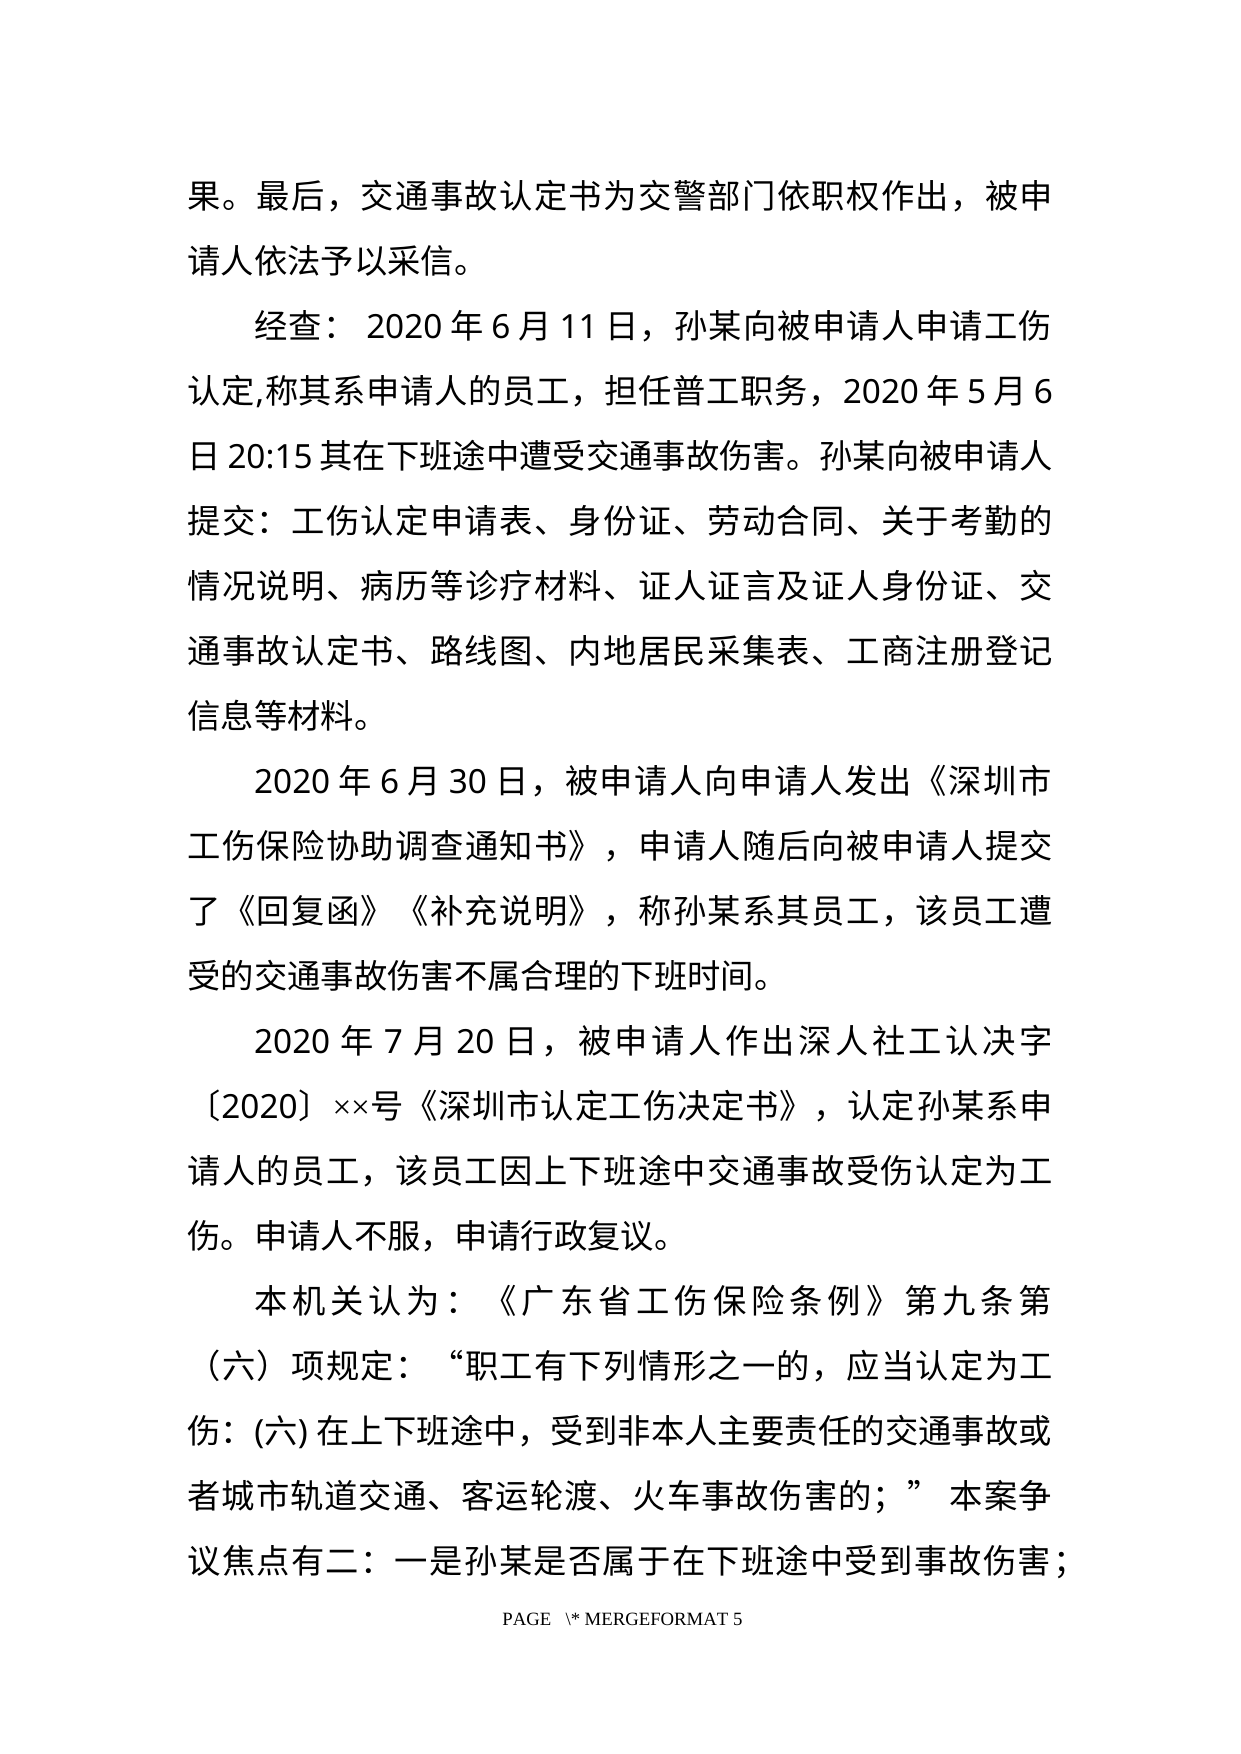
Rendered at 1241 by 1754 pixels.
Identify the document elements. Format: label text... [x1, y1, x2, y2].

text 2020年6月30日，被申请人向申请人发出《深圳市工伤保险协助调查通知书》，申请人随后向被申请人提交了《回复函》《补充说明》，称孙某系其员工，该员工遭受的交通事故伤害不属合理的下班时间。 [187, 747, 1053, 1007]
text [187, 162, 1053, 292]
text 2020年7月20日，被申请人作出深人社工认决字〔2020〕××号《深圳市认定工伤决定书》，认定孙某系申请人的员工，该员工因上下班途中交通事故受伤认定为工伤。申请人不服，申请行政复议。 [187, 1007, 1053, 1267]
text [187, 1267, 1053, 1592]
text 经查： 2020年6月11日，孙某向被申请人申请工伤认定,称其系申请人的员工，担任普工职务，2020年5月6日20:15其在下班途中遭受交通事故伤害。孙某向被申请人提交：工伤认定申请表、身份证、劳动合同、关于考勤的情况说明、病历等诊疗材料、证人证言及证人身份证、交通事故认定书、路线图、内地居民采集表、工商注册登记信息等材料。 [187, 292, 1053, 747]
